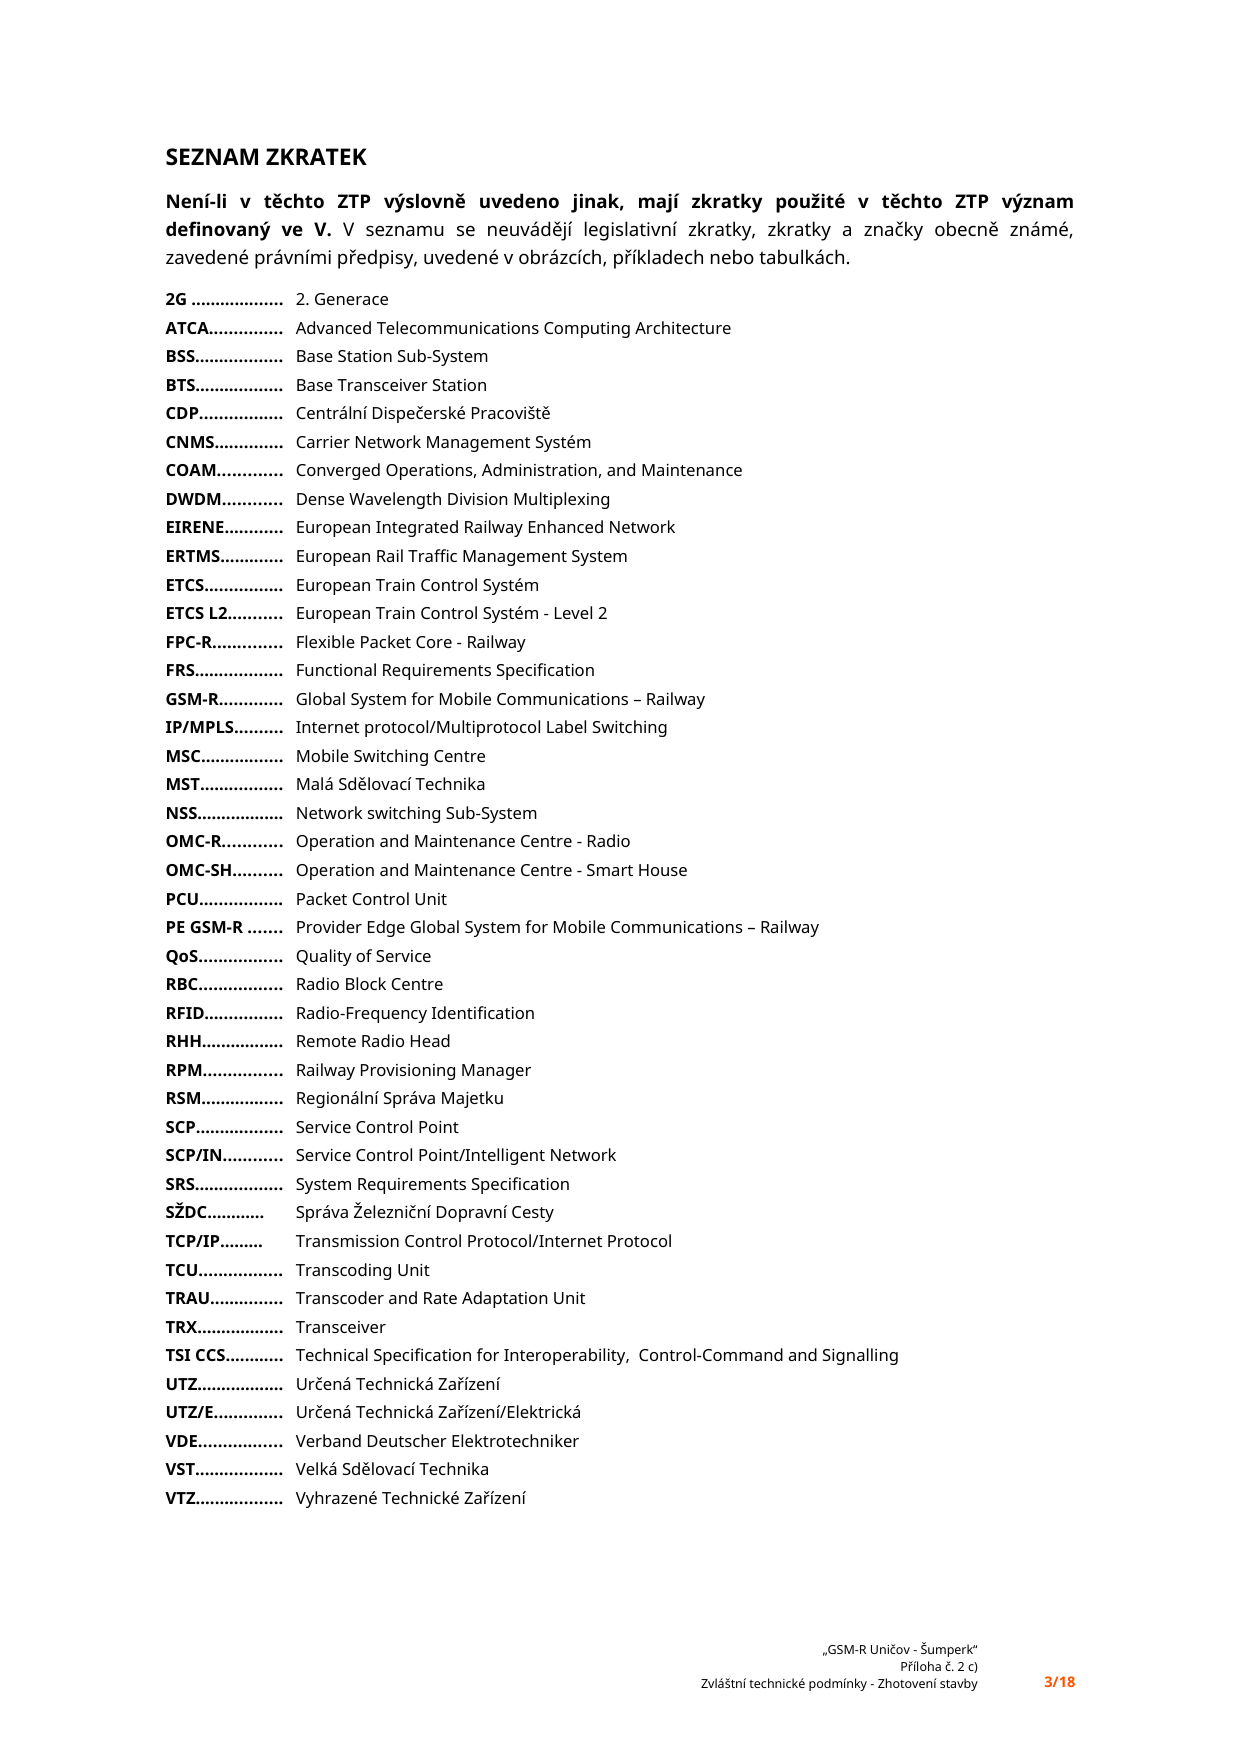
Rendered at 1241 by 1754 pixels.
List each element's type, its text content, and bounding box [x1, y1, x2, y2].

table_cell Service Control Point/Intelligent Network [296, 1141, 1072, 1169]
table_cell OMC-SH [165, 856, 296, 884]
table_cell IP/MPLS [165, 713, 296, 741]
table_cell SCP/IN [165, 1141, 296, 1169]
table_cell Functional Requirements Specification [296, 656, 1072, 684]
table_cell Transcoding Unit [296, 1255, 1072, 1284]
table_cell RHH [165, 1027, 296, 1055]
table_cell Packet Control Unit [296, 884, 1072, 913]
table_cell VDE [165, 1426, 296, 1455]
table_cell FPC-R [165, 627, 296, 656]
table_cell Service Control Point [296, 1113, 1072, 1141]
table_cell Malá Sdělovací Technika [296, 770, 1072, 798]
table_cell SRS [165, 1170, 296, 1198]
table_cell Global System for Mobile Communications – Railway [296, 684, 1072, 713]
table_cell Remote Radio Head [296, 1027, 1072, 1055]
table_cell PCU [165, 884, 296, 913]
table_cell TCP/IP……… [165, 1227, 296, 1255]
table_cell CDP [165, 399, 296, 427]
table_cell Radio-Frequency Identification [296, 998, 1072, 1027]
table_cell Transceiver [296, 1312, 1072, 1341]
text SEZNAM ZKRATEK [165, 141, 1075, 173]
table_cell ATCA [165, 313, 296, 342]
table_cell Technical Specification for Interoperability, Control-Command and Signalling [296, 1341, 1072, 1369]
table_cell BTS [165, 370, 296, 399]
table_cell VST [165, 1455, 296, 1483]
table_cell Converged Operations, Administration, and Maintenance [296, 456, 1072, 484]
table_header 2. Generace [296, 285, 1072, 313]
table_cell TRX [165, 1312, 296, 1341]
table_header 2G [165, 285, 296, 313]
table_cell Transcoder and Rate Adaptation Unit [296, 1284, 1072, 1312]
table_cell MSC [165, 741, 296, 770]
table_cell ETCS [165, 570, 296, 599]
table_cell Advanced Telecommunications Computing Architecture [296, 313, 1072, 342]
table_cell Network switching Sub-System [296, 799, 1072, 827]
table_cell Operation and Maintenance Centre - Smart House [296, 856, 1072, 884]
table_cell QoS [165, 941, 296, 970]
table_cell Vyhrazené Technické Zařízení [296, 1484, 1072, 1512]
table_cell RSM [165, 1084, 296, 1112]
table_cell GSM-R [165, 684, 296, 713]
table_cell TCU [165, 1255, 296, 1284]
table_cell SŽDC………… [165, 1198, 296, 1227]
table_cell PE GSM-R [165, 913, 296, 941]
table_cell European Integrated Railway Enhanced Network [296, 513, 1072, 542]
table_cell Velká Sdělovací Technika [296, 1455, 1072, 1483]
table_cell Radio Block Centre [296, 970, 1072, 998]
table_cell Určená Technická Zařízení [296, 1369, 1072, 1398]
table_cell FRS [165, 656, 296, 684]
table_cell Base Station Sub-System [296, 342, 1072, 370]
table_cell European Train Control Systém [296, 570, 1072, 599]
table_cell Base Transceiver Station [296, 370, 1072, 399]
table_cell Quality of Service [296, 941, 1072, 970]
table_cell Správa Železniční Dopravní Cesty [296, 1198, 1072, 1227]
table_cell RFID [165, 998, 296, 1027]
table_cell UTZ [165, 1369, 296, 1398]
table_cell Regionální Správa Majetku [296, 1084, 1072, 1112]
table_cell VTZ [165, 1484, 296, 1512]
table_cell SCP [165, 1113, 296, 1141]
table_cell RPM [165, 1055, 296, 1084]
table_cell OMC-R [165, 827, 296, 856]
table_cell Operation and Maintenance Centre - Radio [296, 827, 1072, 856]
table_cell Transmission Control Protocol/​Internet Protocol [296, 1227, 1072, 1255]
text Není-li v těchto ZTP výslovně uvedeno jinak, mají zkratky použité v těchto ZTP význam definovaný ve V. V seznamu se neuvádějí legislativní zkratky, zkratky a značky obecně známé, zavedené právními předpisy, uvedené v obrázcích, příkladech nebo tabulkách. [165, 188, 1075, 270]
table_cell MST [165, 770, 296, 798]
table_cell Flexible Packet Core - Railway [296, 627, 1072, 656]
table_cell CNMS [165, 428, 296, 456]
table_cell RBC [165, 970, 296, 998]
table_cell Dense Wavelength Division Multiplexing [296, 485, 1072, 513]
table_cell TSI CCS [165, 1341, 296, 1369]
table_cell Carrier Network Management Systém [296, 428, 1072, 456]
table_cell Určená Technická Zařízení/Elektrická [296, 1398, 1072, 1426]
table_cell EIRENE [165, 513, 296, 542]
table_cell UTZ/E [165, 1398, 296, 1426]
table_cell Railway Provisioning Manager [296, 1055, 1072, 1084]
table_cell Verband Deutscher Elektrotechniker [296, 1426, 1072, 1455]
table_cell ERTMS [165, 542, 296, 570]
table_cell European Rail Traffic Management System [296, 542, 1072, 570]
table_cell DWDM [165, 485, 296, 513]
table_cell Internet protocol/Multiprotocol Label Switching [296, 713, 1072, 741]
table_cell COAM [165, 456, 296, 484]
table_cell BSS [165, 342, 296, 370]
table_cell European Train Control Systém - Level 2 [296, 599, 1072, 627]
table_cell System Requirements Specification [296, 1170, 1072, 1198]
table_cell NSS [165, 799, 296, 827]
table_cell TRAU [165, 1284, 296, 1312]
table_cell Centrální Dispečerské Pracoviště [296, 399, 1072, 427]
table_cell Mobile Switching Centre [296, 741, 1072, 770]
table_cell Provider Edge Global System for Mobile Communications – Railway [296, 913, 1072, 941]
table_cell ETCS L2 [165, 599, 296, 627]
